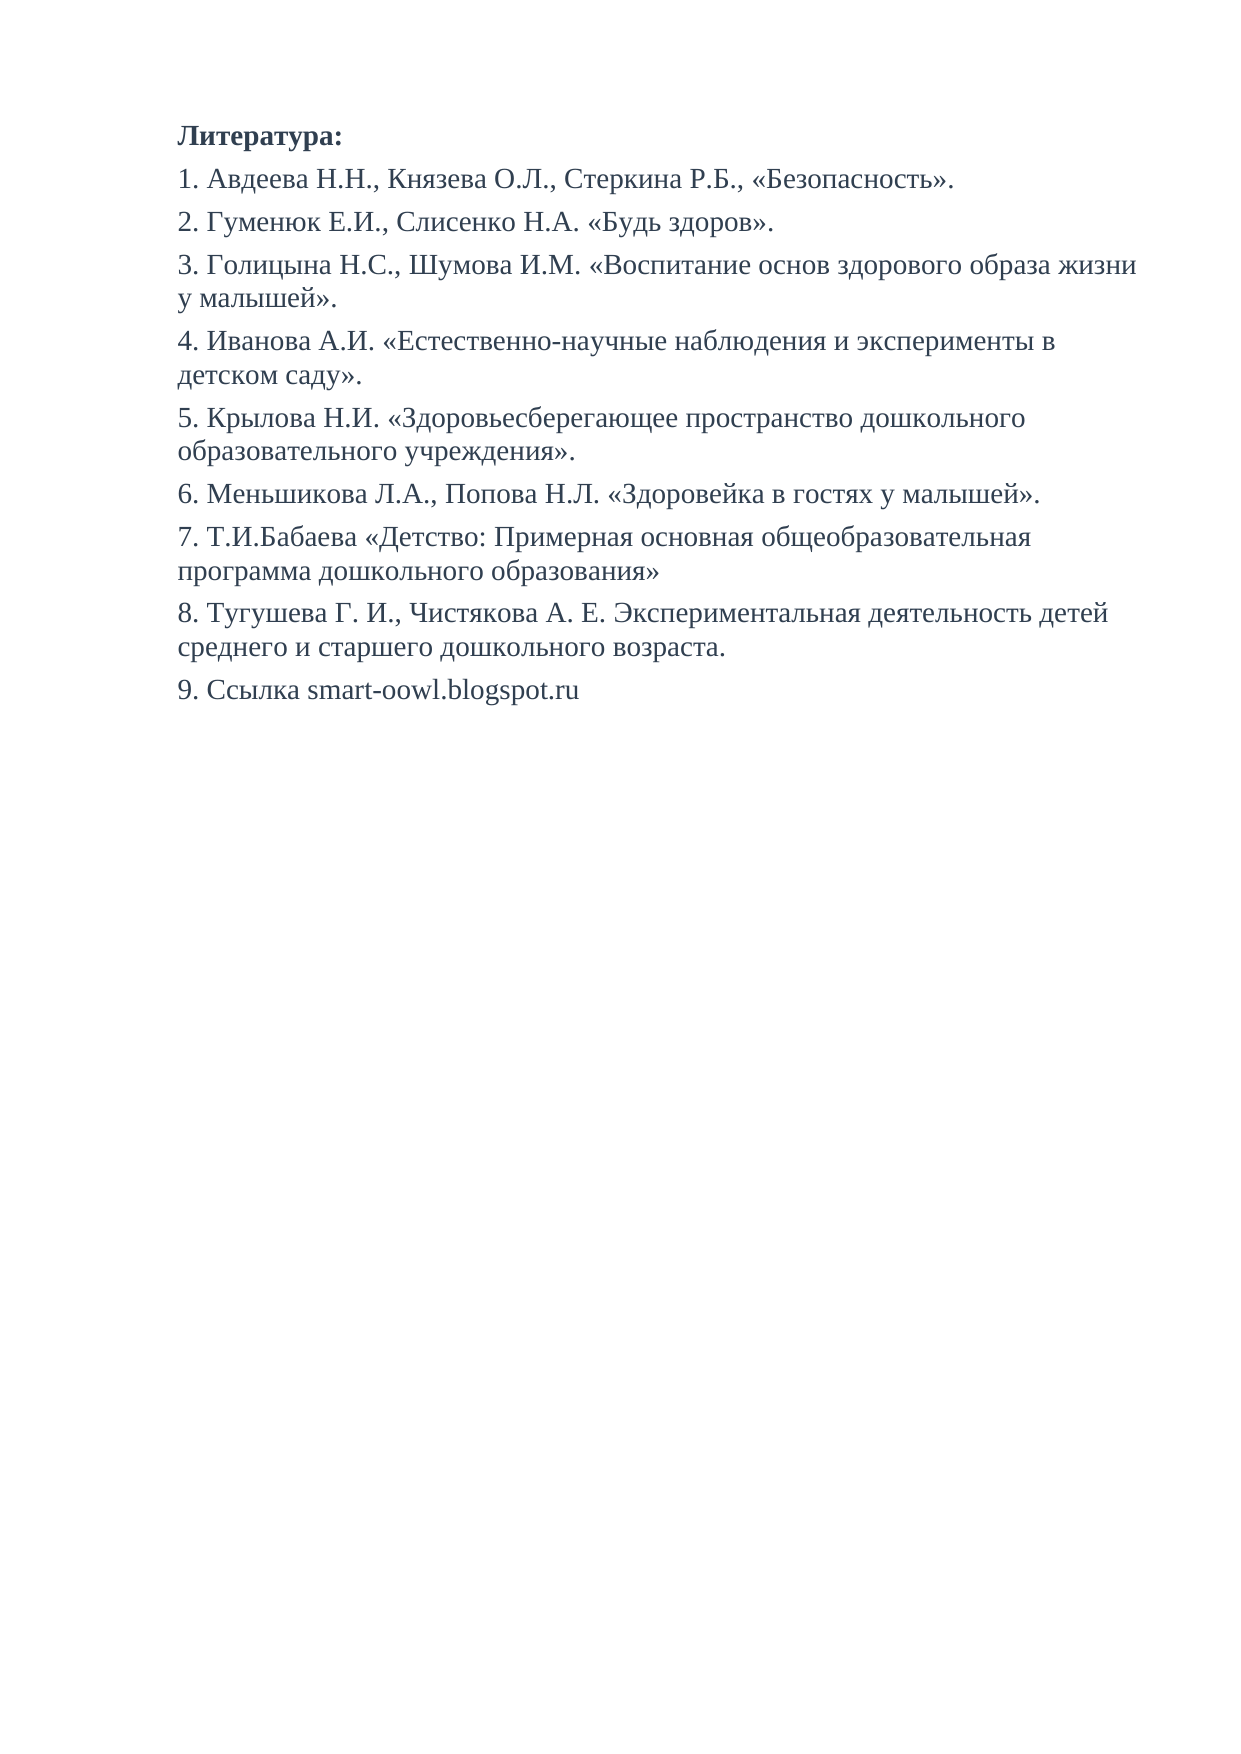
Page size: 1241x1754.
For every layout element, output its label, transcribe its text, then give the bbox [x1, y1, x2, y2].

text Литература: [177, 118, 1152, 152]
text 2. Гуменюк Е.И., Слисенко Н.А. «Будь здоров». [177, 204, 1152, 237]
text 6. Меньшикова Л.А., Попова Н.Л. «Здоровейка в гостях у малышей». [177, 476, 1152, 510]
text 1. Авдеева Н.Н., Князева О.Л., Стеркина Р.Б., «Безопасность». [177, 161, 1152, 194]
text 7. Т.И.Бабаева «Детство: Примерная основная общеобразовательная программа дошкольного образования» [177, 519, 1152, 586]
text 9. Ссылка smart-oowl.blogspot.ru [177, 672, 1152, 706]
text 4. Иванова А.И. «Естественно-научные наблюдения и эксперименты в детском саду». [177, 323, 1152, 390]
text 8. Тугушева Г. И., Чистякова А. Е. Экспериментальная деятельность детей среднего и старшего дошкольного возраста. [177, 596, 1152, 663]
text 3. Голицына Н.С., Шумова И.М. «Воспитание основ здорового образа жизни у малышей». [177, 247, 1152, 314]
text 5. Крылова Н.И. «Здоровьесберегающее пространство дошкольного образовательного учреждения». [177, 400, 1152, 467]
